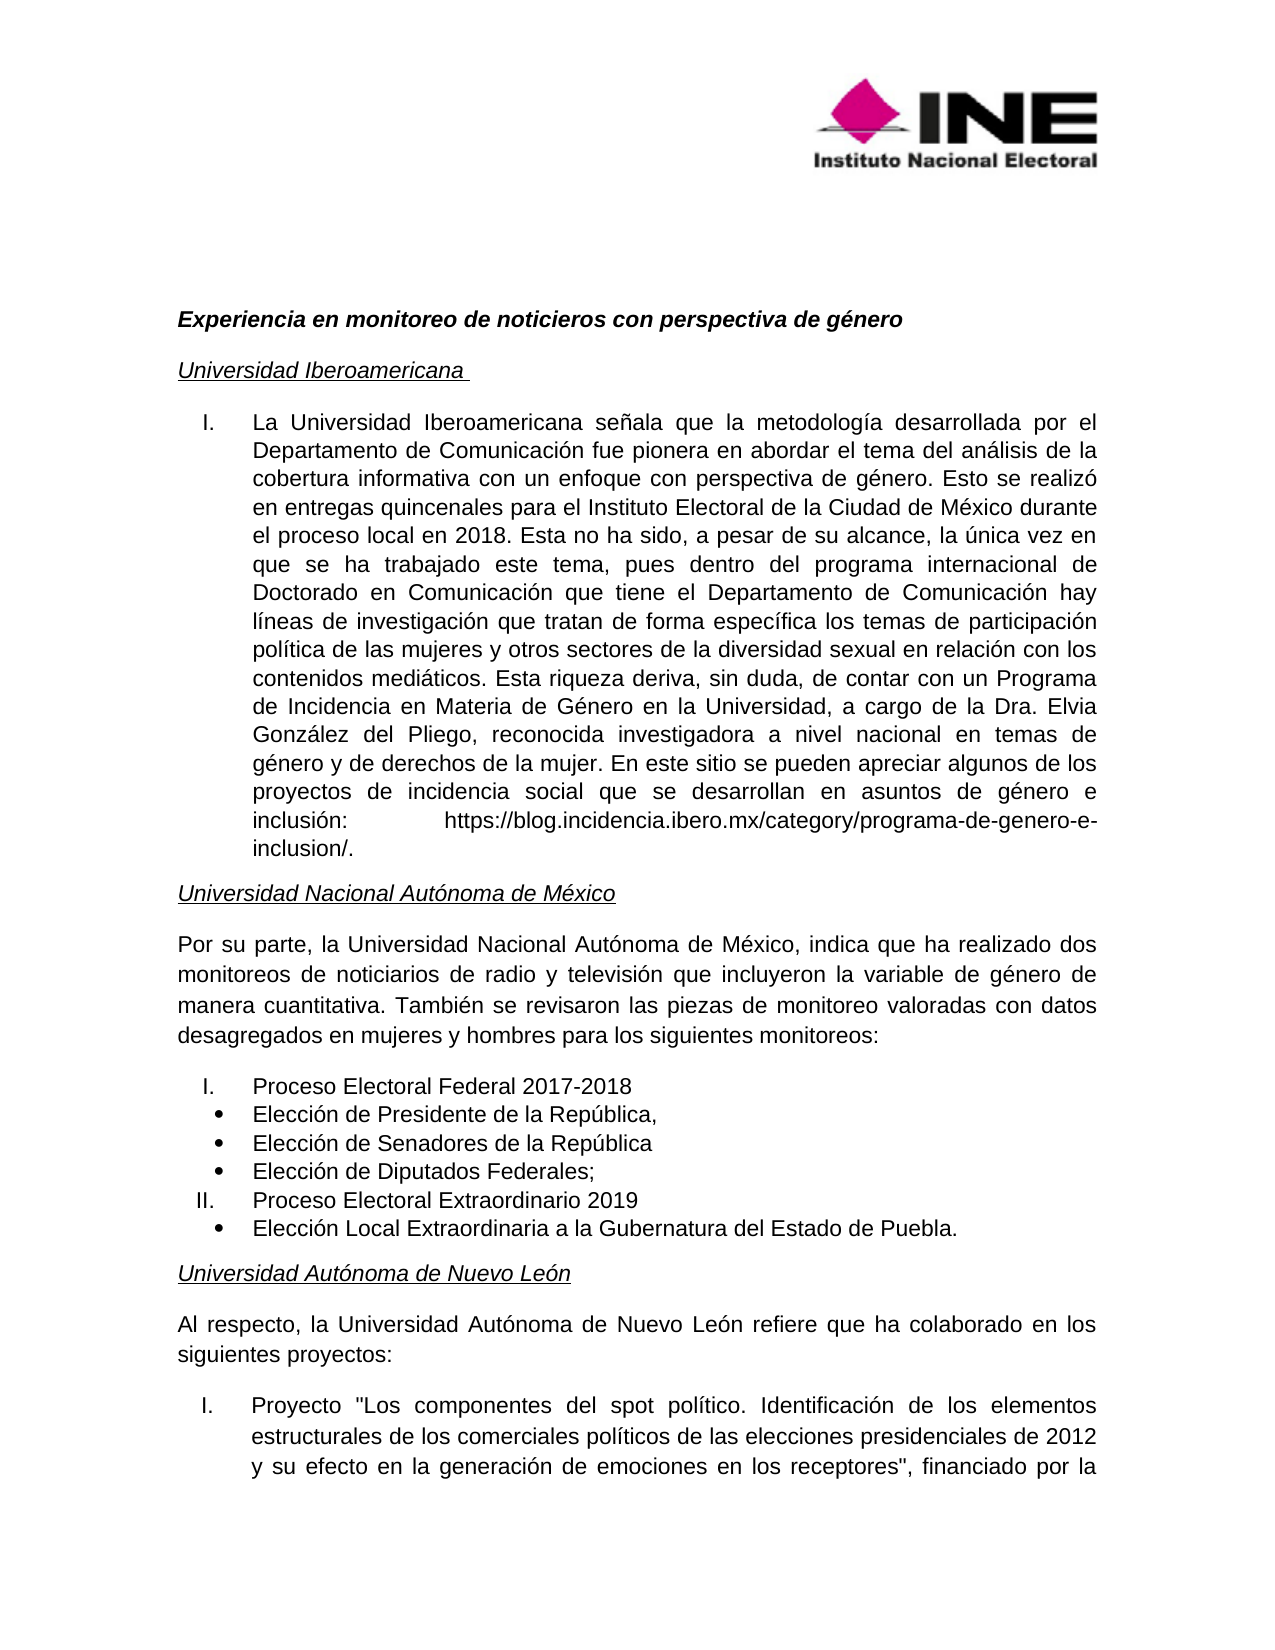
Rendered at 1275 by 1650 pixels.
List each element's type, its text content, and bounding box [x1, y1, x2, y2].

list Elección de Presidente de la República, [215, 1101, 1098, 1128]
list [213, 1392, 1098, 1479]
list La Universidad Iberoamericana señala que la metodología desarrollada por el Departamento de Comunicación fue pionera en abordar el tema del análisis de la cobertura informativa con un enfoque con perspectiva de género. Esto se realizó en entregas quincenales para el Instituto Electoral de la Ciudad de México durante el proceso local en 2018. Esta no ha sido, a pesar de su alcance, la única vez en que se ha trabajado este tema, pues dentro del programa internacional de Doctorado en Comunicación que tiene el Departamento de Comunicación hay líneas de investigación que tratan de forma específica los temas de participación política de las mujeres y otros sectores de la diversidad sexual en relación con los contenidos mediáticos. Esta riqueza deriva, sin duda, de contar con un Programa de Incidencia en Materia de Género en la Universidad, a cargo de la Dra. Elvia González del Pliego, reconocida investigadora a nivel nacional en temas de género y de derechos de la mujer. En este sitio se pueden apreciar algunos de los proyectos de incidencia social que se desarrollan en asuntos de género e inclusión: https://blog.incidencia.ibero.mx/category/programa-de-genero-e-inclusion/. [215, 408, 1098, 861]
text Universidad Nacional Autónoma de México [177, 880, 1098, 907]
list Elección de Senadores de la República [215, 1130, 1098, 1156]
text Por su parte, la Universidad Nacional Autónoma de México, indica que ha realizado dos monitoreos de noticiarios de radio y televisión que incluyeron la variable de género de manera cuantitativa. También se revisaron las piezas de monitoreo valoradas con datos desagregados en mujeres y hombres para los siguientes monitoreos: [177, 931, 1098, 1048]
text Experiencia en monitoreo de noticieros con perspectiva de género [177, 306, 1098, 333]
list Proceso Electoral Extraordinario 2019 [215, 1187, 1098, 1213]
text Al respecto, la Universidad Autónoma de Nuevo León refiere que ha colaborado en los siguientes proyectos: [177, 1311, 1098, 1368]
list Elección de Diputados Federales; [215, 1158, 1098, 1184]
list Elección Local Extraordinaria a la Gubernatura del Estado de Puebla. [215, 1215, 1098, 1241]
list Proceso Electoral Federal 2017-2018 [215, 1073, 1098, 1099]
text Universidad Autónoma de Nuevo León [177, 1260, 1098, 1287]
text Universidad Iberoamericana [177, 357, 1098, 384]
